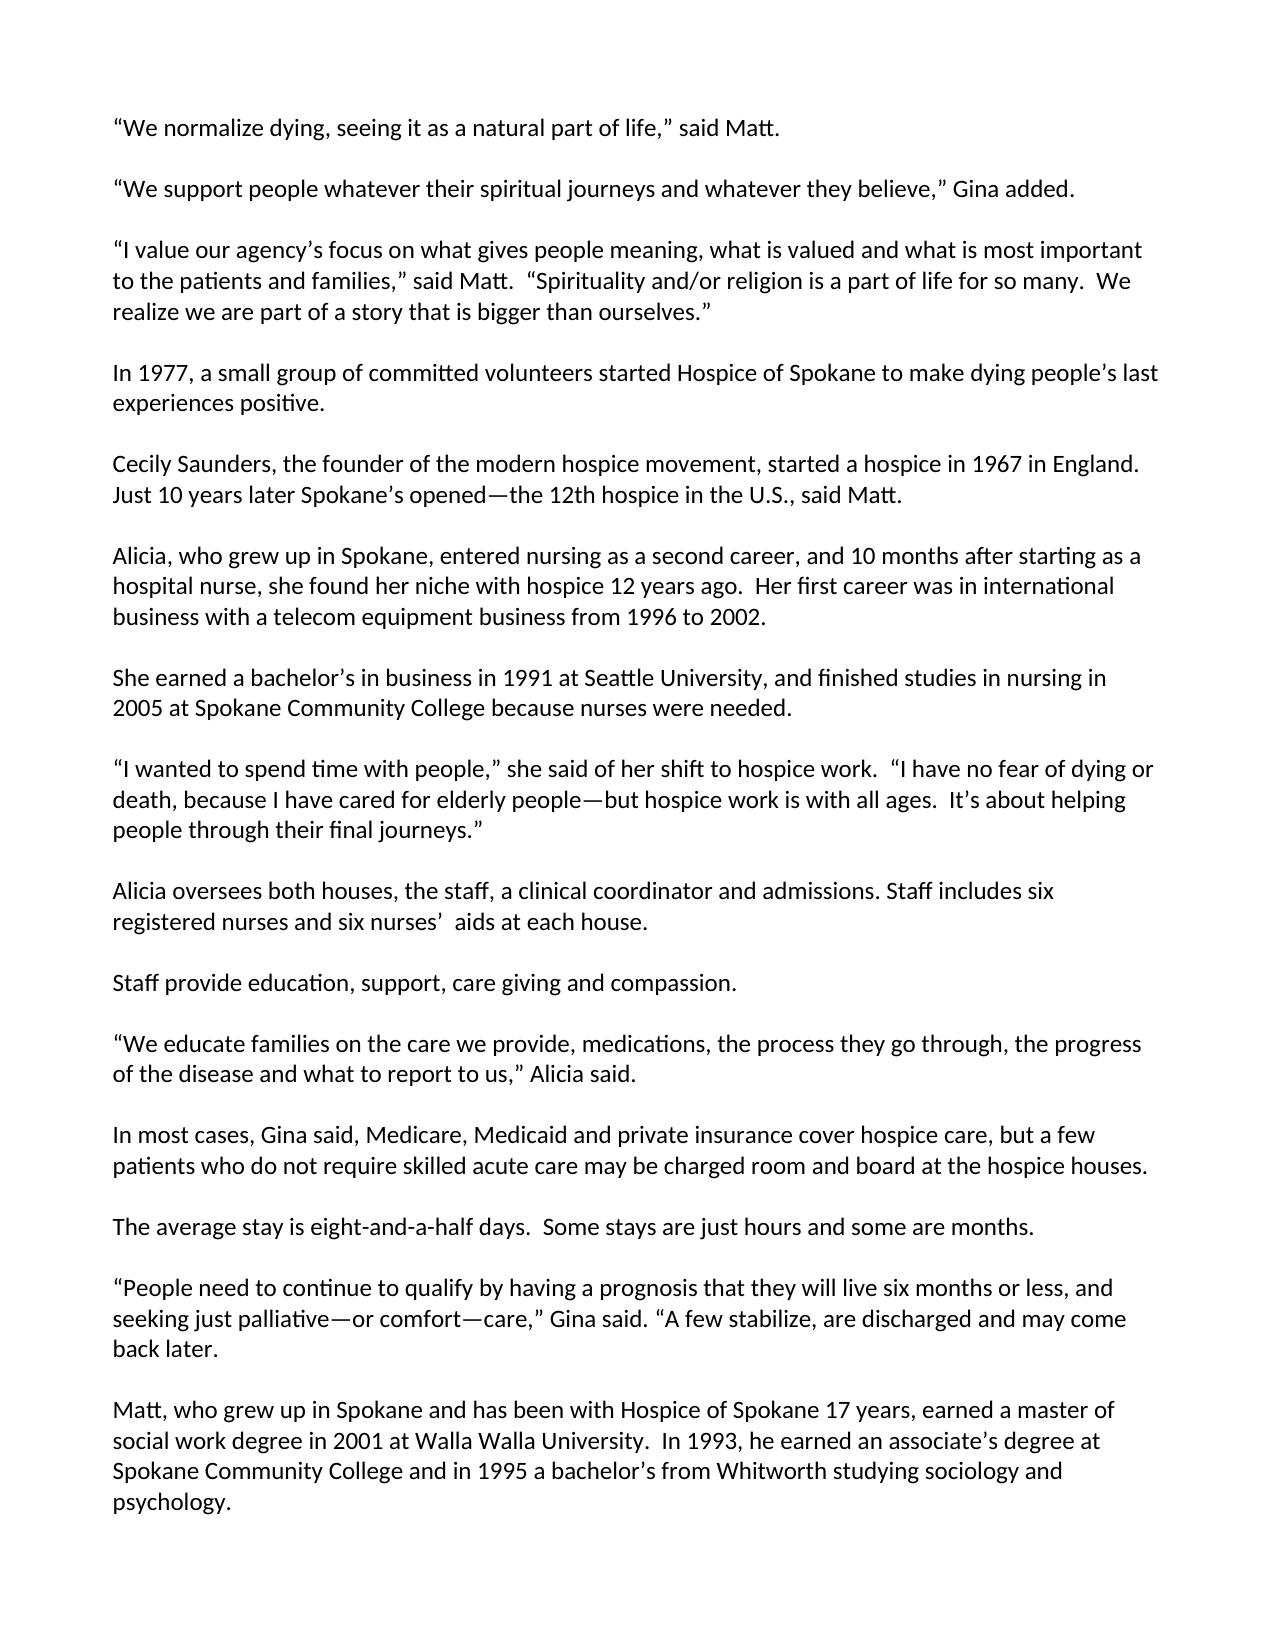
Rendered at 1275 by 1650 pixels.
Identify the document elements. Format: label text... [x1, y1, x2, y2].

text “I value our agency’s focus on what gives people meaning, what is valued and what is most important to the patients and families,” said Matt. “Spirituality and/or religion is a part of life for so many. We realize we are part of a story that is bigger than ourselves.” [112, 234, 1162, 326]
text “We normalize dying, seeing it as a natural part of life,” said Matt. [112, 112, 1162, 143]
text “I wanted to spend time with people,” she said of her shift to hospice work. “I have no fear of dying or death, because I have cared for elderly people—but hospice work is with all ages. It’s about helping people through their final journeys.” [112, 753, 1162, 845]
text In most cases, Gina said, Medicare, Medicaid and private insurance cover hospice care, but a few patients who do not require skilled acute care may be charged room and board at the hospice houses. [112, 1120, 1162, 1181]
text Alicia oversees both houses, the staff, a clinical coordinator and admissions. Staff includes six registered nurses and six nurses’ aids at each house. [112, 876, 1162, 937]
text “We support people whatever their spiritual journeys and whatever they believe,” Gina added. [112, 173, 1162, 204]
text Staff provide education, support, care giving and compassion. [112, 967, 1162, 998]
text The average stay is eight-and-a-half days. Some stays are just hours and some are months. [112, 1211, 1162, 1242]
text In 1977, a small group of committed volunteers started Hospice of Spokane to make dying people’s last experiences positive. [112, 357, 1162, 418]
text Alicia, who grew up in Spokane, entered nursing as a second career, and 10 months after starting as a hospital nurse, she found her niche with hospice 12 years ago. Her first career was in international business with a telecom equipment business from 1996 to 2002. [112, 540, 1162, 631]
text “People need to continue to qualify by having a prognosis that they will live six months or less, and seeking just palliative—or comfort—care,” Gina said. “A few stabilize, are discharged and may come back later. [112, 1272, 1162, 1364]
text She earned a bachelor’s in business in 1991 at Seattle University, and finished studies in nursing in 2005 at Spokane Community College because nurses were needed. [112, 662, 1162, 723]
text “We educate families on the care we provide, medications, the process they go through, the progress of the disease and what to report to us,” Alicia said. [112, 1028, 1162, 1089]
text Matt, who grew up in Spokane and has been with Hospice of Spokane 17 years, earned a master of social work degree in 2001 at Walla Walla University. In 1993, he earned an associate’s degree at Spokane Community College and in 1995 a bachelor’s from Whitworth studying sociology and psychology. [112, 1394, 1162, 1516]
text Cecily Saunders, the founder of the modern hospice movement, started a hospice in 1967 in England. Just 10 years later Spokane’s opened—the 12th hospice in the U.S., said Matt. [112, 448, 1162, 509]
